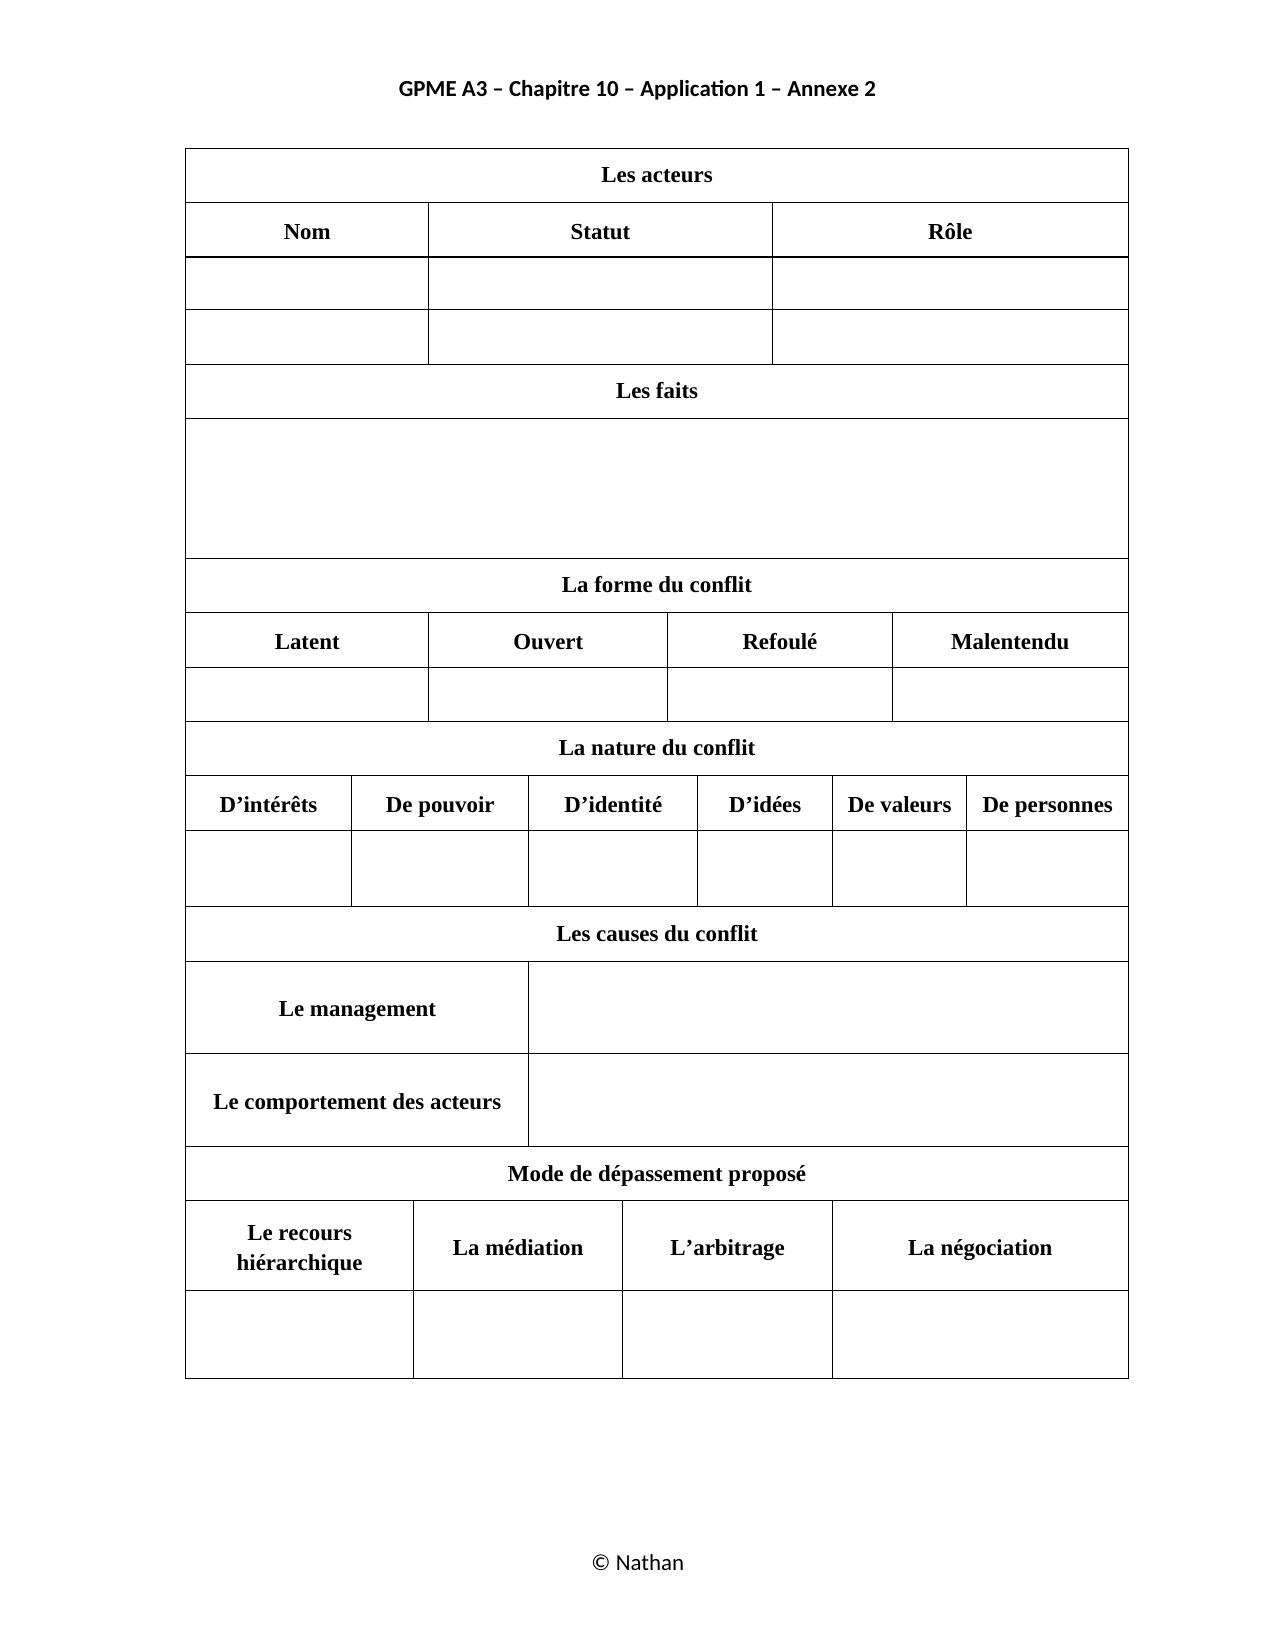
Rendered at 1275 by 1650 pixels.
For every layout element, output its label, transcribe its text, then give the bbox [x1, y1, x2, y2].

table_cell [429, 310, 772, 364]
table_cell [186, 1291, 413, 1377]
table_cell [893, 668, 1128, 721]
table_cell [529, 962, 1128, 1053]
table_cell La négociation [833, 1201, 1128, 1290]
table_cell Rôle [773, 203, 1128, 256]
table_cell Mode de dépassement proposé [186, 1147, 1128, 1200]
table_cell Refoulé [668, 613, 892, 667]
table_cell [186, 310, 428, 364]
table_cell [773, 310, 1128, 364]
table_cell Les causes du conflit [186, 907, 1128, 961]
table_cell [668, 668, 892, 721]
table_cell [529, 1054, 1128, 1146]
table_cell [186, 831, 351, 906]
table_cell D’identité [529, 776, 697, 830]
table_cell [698, 831, 832, 906]
table_header Les acteurs [186, 149, 1128, 202]
table_cell [186, 419, 1128, 558]
table_cell Le comportement des acteurs [186, 1054, 528, 1146]
table_cell [967, 831, 1128, 906]
table_cell Ouvert [429, 613, 667, 667]
table_cell Le recours hiérarchique [186, 1201, 413, 1290]
table_cell La nature du conflit [186, 722, 1128, 775]
table_cell De personnes [967, 776, 1128, 830]
table_cell L’arbitrage [623, 1201, 832, 1290]
table_cell [529, 831, 697, 906]
table_cell La forme du conflit [186, 559, 1128, 612]
table_cell [429, 668, 667, 721]
table_cell [414, 1291, 622, 1377]
table_cell [623, 1291, 832, 1377]
table_cell Malentendu [893, 613, 1128, 667]
table_cell De valeurs [833, 776, 966, 830]
table_cell Statut [429, 203, 772, 256]
table_cell [833, 831, 966, 906]
table_cell [186, 258, 428, 309]
table_cell La médiation [414, 1201, 622, 1290]
table_cell [186, 668, 428, 721]
table_cell [773, 258, 1128, 309]
table_cell Latent [186, 613, 428, 667]
table_cell [833, 1291, 1128, 1377]
table_cell [429, 258, 772, 309]
table_cell Les faits [186, 365, 1128, 418]
table_cell De pouvoir [352, 776, 528, 830]
table_cell D’intérêts [186, 776, 351, 830]
table_cell D’idées [698, 776, 832, 830]
table_cell Le management [186, 962, 528, 1053]
table_cell [352, 831, 528, 906]
table_cell Nom [186, 203, 428, 256]
